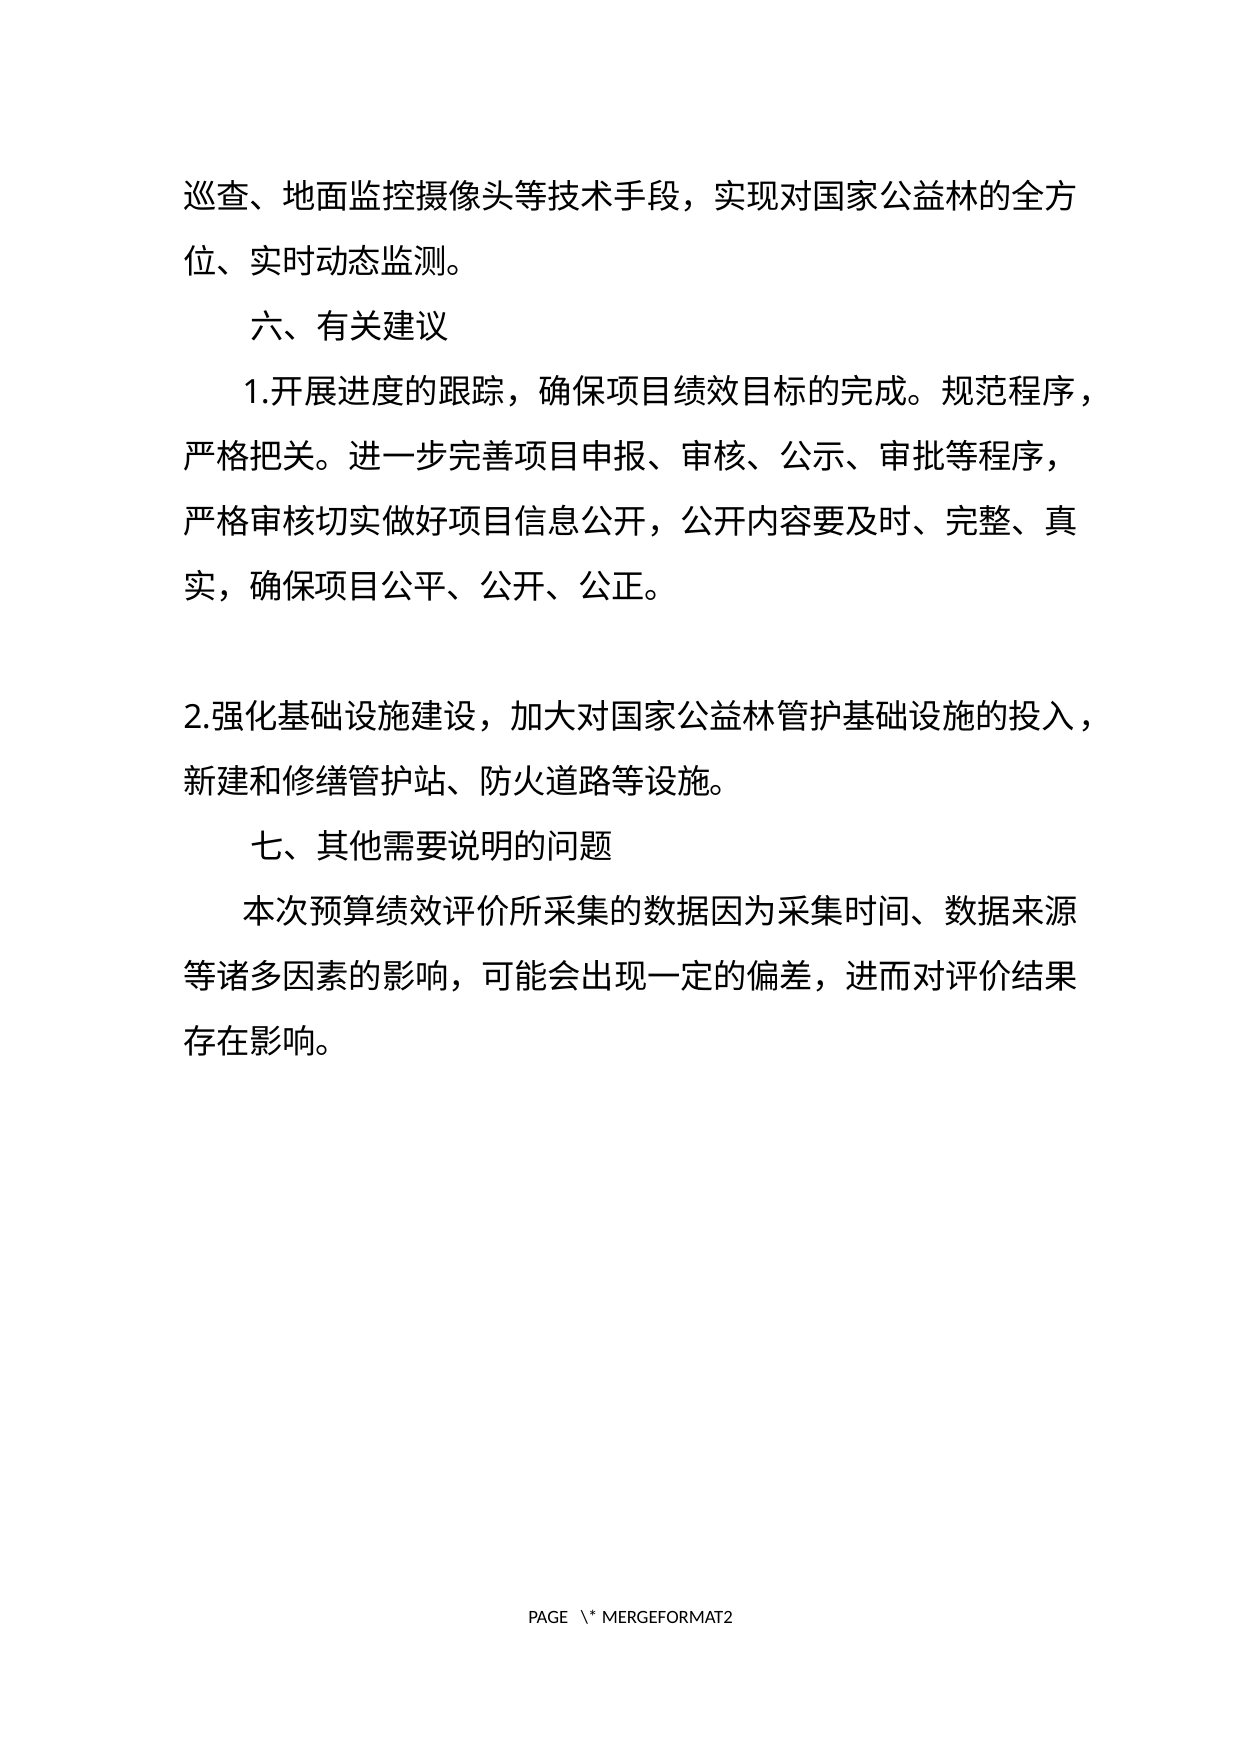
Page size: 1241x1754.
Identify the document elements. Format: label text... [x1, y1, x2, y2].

text 七、其他需要说明的问题 [183, 812, 1078, 877]
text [183, 162, 1078, 292]
text 六、有关建议 [183, 292, 1078, 357]
text 本次预算绩效评价所采集的数据因为采集时间、数据来源等诸多因素的影响，可能会出现一定的偏差，进而对评价结果存在影响。 [183, 877, 1078, 1072]
text 1.开展进度的跟踪，确保项目绩效目标的完成。规范程序，严格把关。进一步完善项目申报、审核、公示、审批等程序，严格审核切实做好项目信息公开，公开内容要及时、完整、真实，确保项目公平、公开、公正。 2.强化基础设施建设，加大对国家公益林管护基础设施的投入，新建和修缮管护站、防火道路等设施。 [183, 357, 1078, 812]
